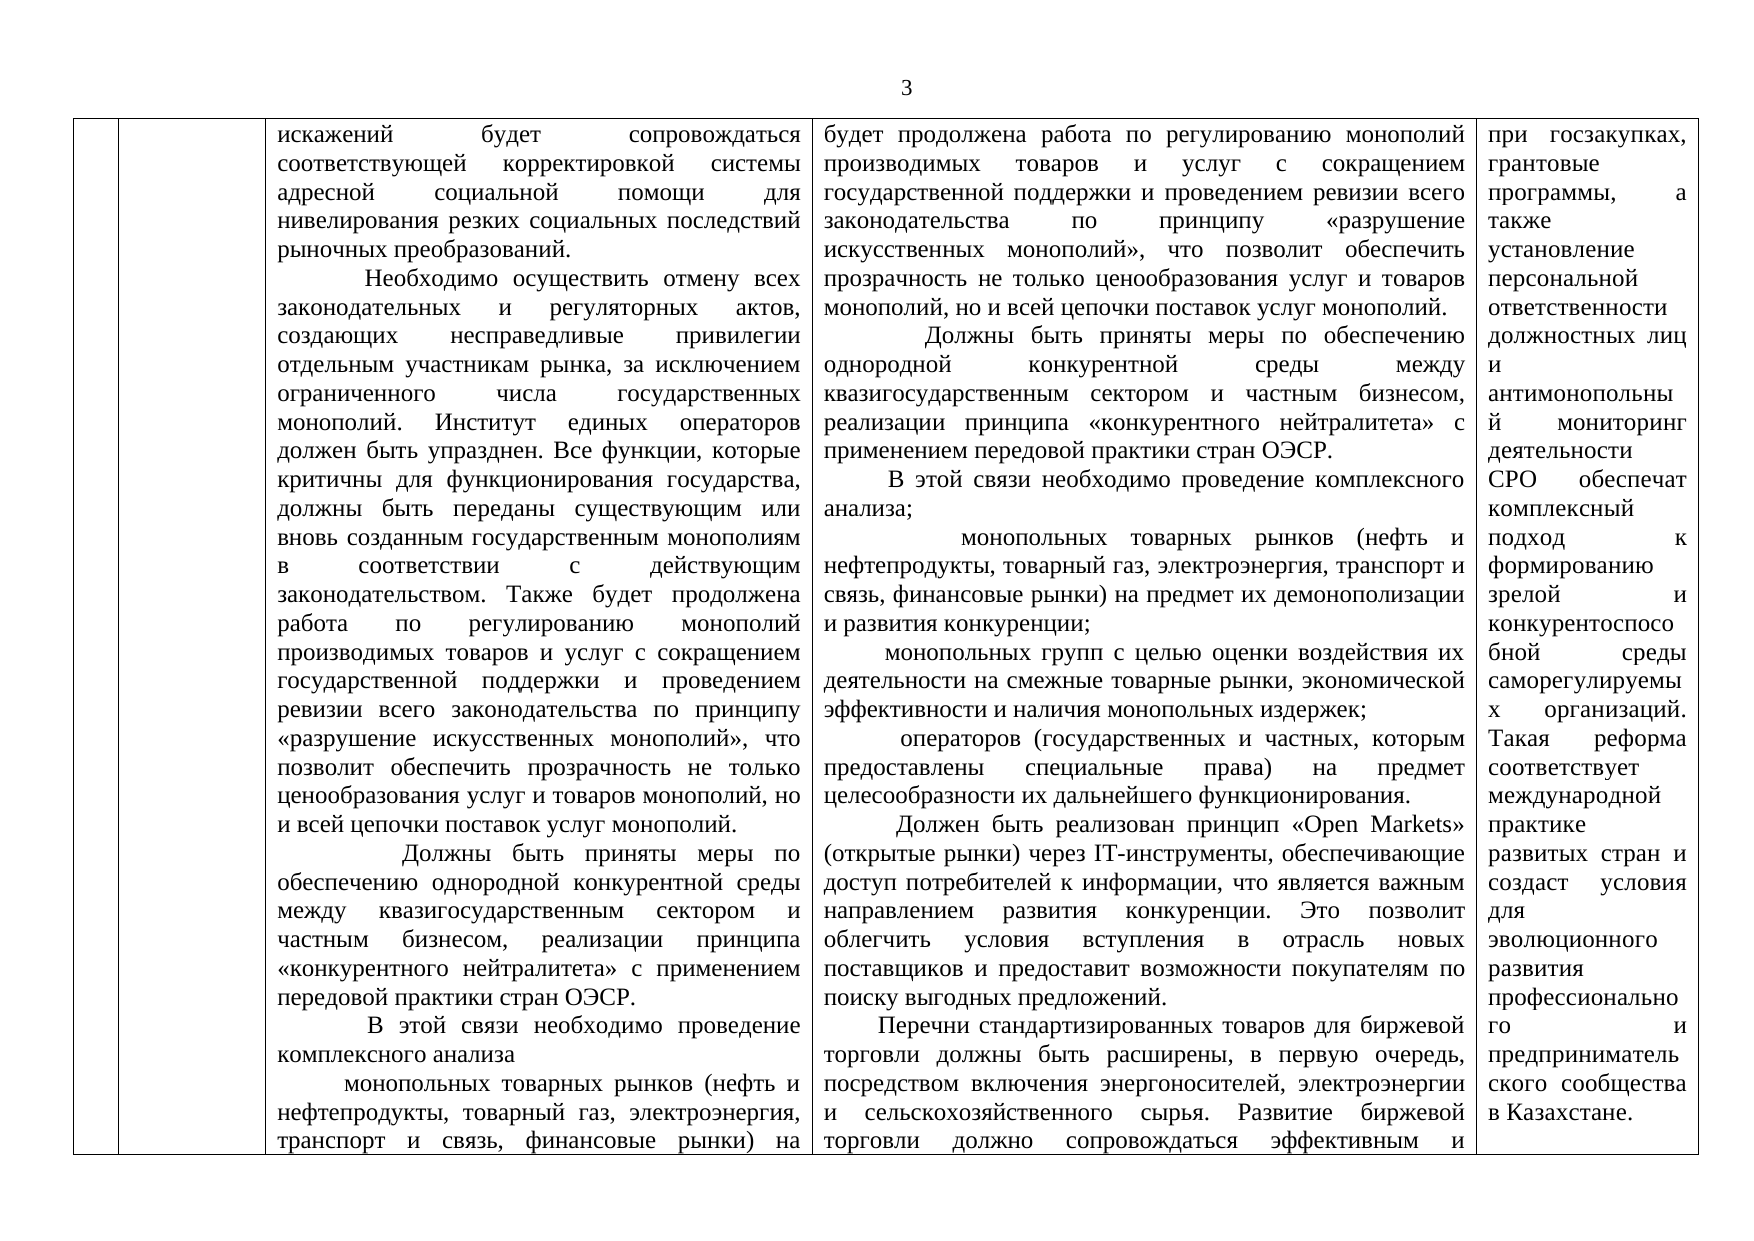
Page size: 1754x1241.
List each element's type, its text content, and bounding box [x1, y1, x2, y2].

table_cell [813, 119, 1476, 1154]
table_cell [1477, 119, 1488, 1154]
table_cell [266, 119, 812, 1154]
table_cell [119, 119, 265, 1154]
table_cell 1 [74, 119, 118, 1154]
